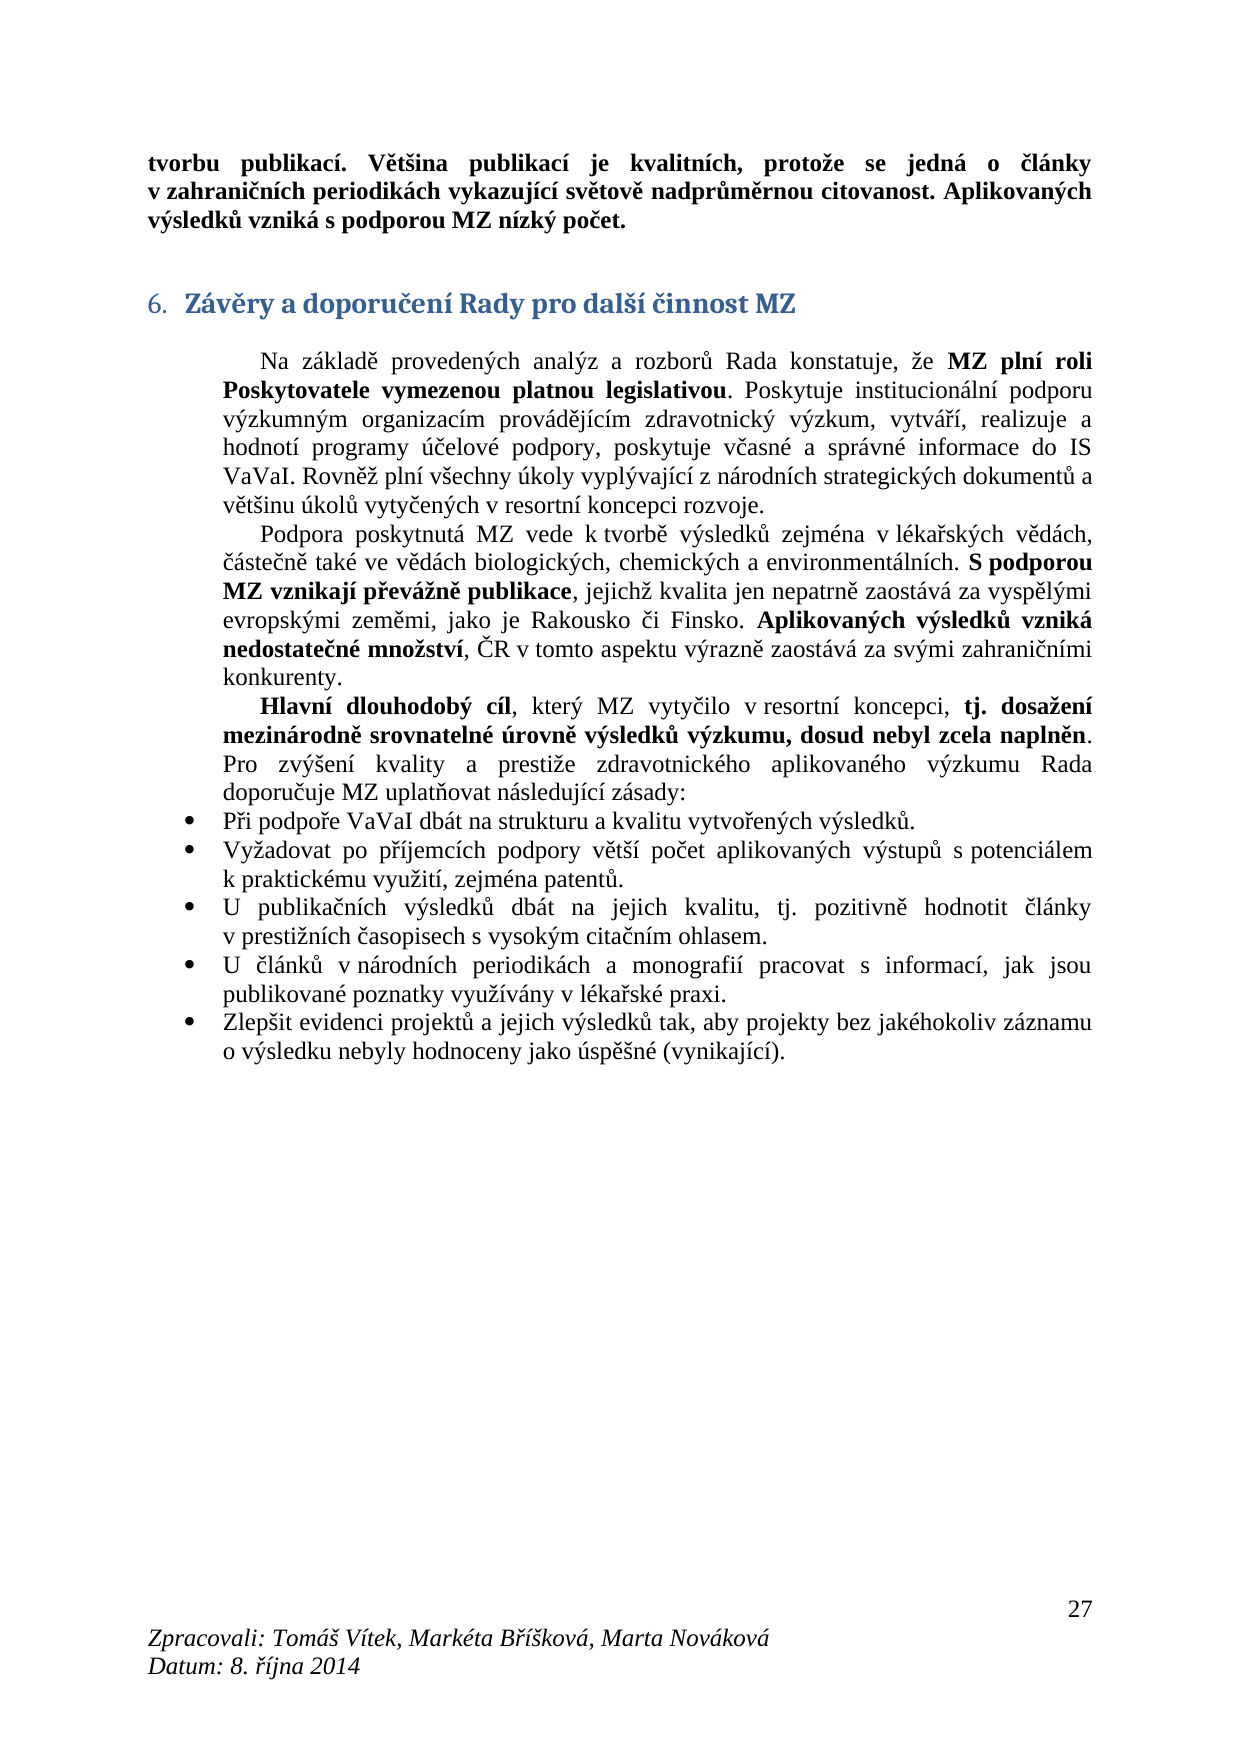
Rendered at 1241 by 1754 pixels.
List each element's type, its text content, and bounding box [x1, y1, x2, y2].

text Na základě provedených analýz a rozborů Rada konstatuje, že MZ plní roli Poskytovatele vymezenou platnou legislativou. Poskytuje institucionální podporu výzkumným organizacím provádějícím zdravotnický výzkum, vytváří, realizuje a hodnotí programy účelové podpory, poskytuje včasné a správné informace do IS VaVaI. Rovněž plní všechny úkoly vyplývající z národních strategických dokumentů a většinu úkolů vytyčených v resortní koncepci rozvoje. [223, 346, 1093, 519]
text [148, 148, 1093, 234]
list Zlepšit evidenci projektů a jejich výsledků tak, aby projekty bez jakéhokoliv záznamu o výsledku nebyly hodnoceny jako úspěšné (vynikající). [185, 1007, 1093, 1065]
list U publikačních výsledků dbát na jejich kvalitu, tj. pozitivně hodnotit články v prestižních časopisech s vysokým citačním ohlasem. [185, 892, 1093, 950]
list U článků v národních periodikách a monografií pracovat s informací, jak jsou publikované poznatky využívány v lékařské praxi. [185, 950, 1093, 1007]
list Vyžadovat po příjemcích podpory větší počet aplikovaných výstupů s potenciálem k praktickému využití, zejména patentů. [185, 835, 1093, 892]
text Podpora poskytnutá MZ vede k tvorbě výsledků zejména v lékařských vědách, částečně také ve vědách biologických, chemických a environmentálních. S podporou MZ vznikají převážně publikace, jejichž kvalita jen nepatrně zaostává za vyspělými evropskými zeměmi, jako je Rakousko či Finsko. Aplikovaných výsledků vzniká nedostatečné množství, ČR v tomto aspektu výrazně zaostává za svými zahraničními konkurenty. [223, 519, 1093, 691]
list Při podpoře VaVaI dbát na strukturu a kvalitu vytvořených výsledků. [185, 806, 1093, 835]
subtitle Závěry a doporučení Rady pro další činnost MZ [148, 288, 1093, 321]
text Hlavní dlouhodobý cíl, který MZ vytyčilo v resortní koncepci, tj. dosažení mezinárodně srovnatelné úrovně výsledků výzkumu, dosud nebyl zcela naplněn. Pro zvýšení kvality a prestiže zdravotnického aplikovaného výzkumu Rada doporučuje MZ uplatňovat následující zásady: [223, 691, 1093, 806]
